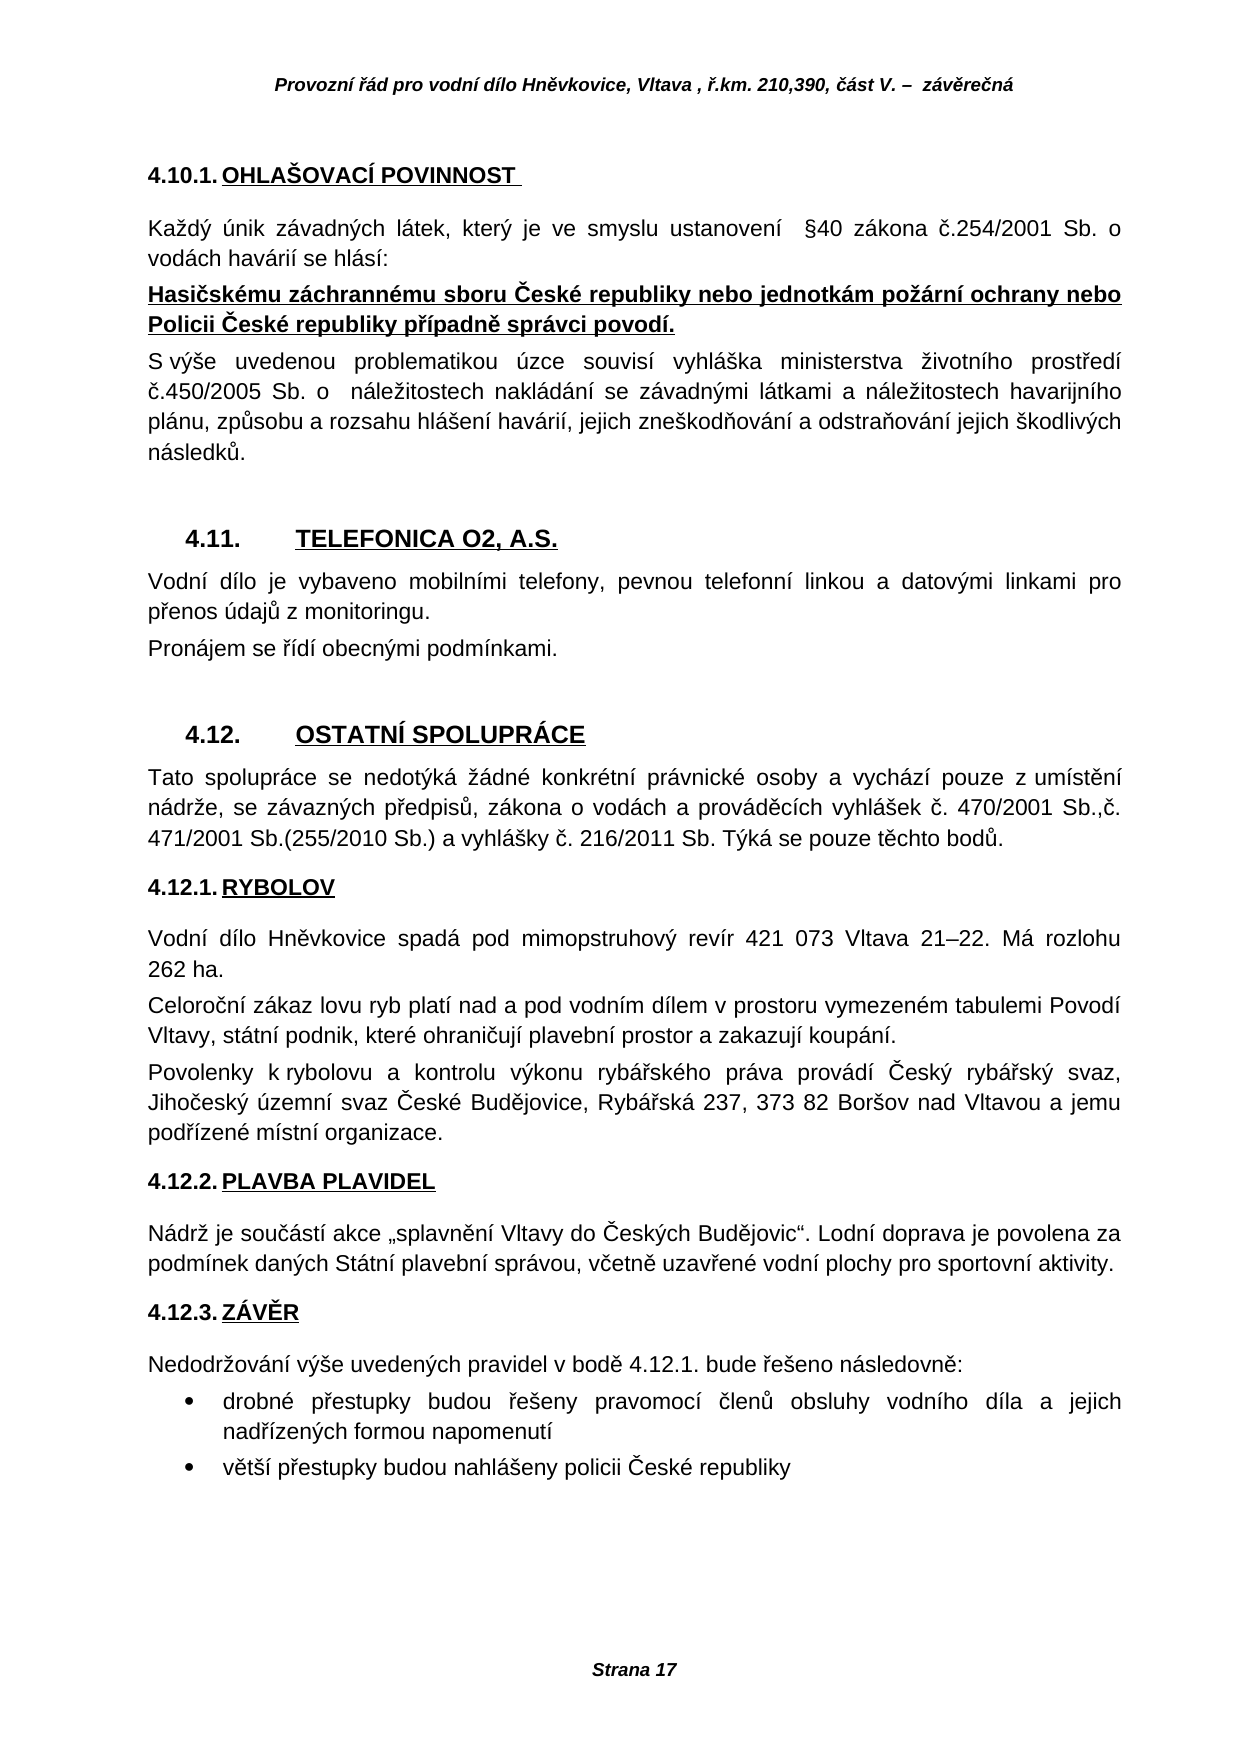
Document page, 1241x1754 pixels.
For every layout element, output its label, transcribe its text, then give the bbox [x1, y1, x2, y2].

subtitle ohlašovací povinnost [148, 162, 1122, 189]
text Nedodržování výše uvedených pravidel v bodě 4.12.1. bude řešeno následovně: [148, 1351, 1122, 1378]
subtitle plavba plavidel [148, 1168, 1122, 1194]
text S výše uvedenou problematikou úzce souvisí vyhláška ministerstva životního prostředí č.450/2005 Sb. o náležitostech nakládání se závadnými látkami a náležitostech havarijního plánu, způsobu a rozsahu hlášení havárií, jejich zneškodňování a odstraňování jejich škodlivých následků. [148, 348, 1122, 465]
subtitle ostatní Spolupráce [185, 720, 1122, 749]
subtitle rybolov [148, 873, 1122, 900]
text Tato spolupráce se nedotýká žádné konkrétní právnické osoby a vychází pouze z umístění nádrže, se závazných předpisů, zákona o vodách a prováděcích vyhlášek č. 470/2001 Sb.,č. 471/2001 Sb.(255/2010 Sb.) a vyhlášky č. 216/2011 Sb. Týká se pouze těchto bodů. [148, 764, 1122, 851]
text Hasičskému záchrannému sboru České republiky nebo jednotkám požární ochrany nebo Policii České republiky případně správci povodí. [148, 305, 1122, 338]
list větší přestupky budou nahlášeny policii České republiky [185, 1454, 1122, 1481]
text Každý únik závadných látek, který je ve smyslu ustanovení §40 zákona č.254/2001 Sb. o vodách havárií se hlásí: [148, 214, 1122, 271]
list drobné přestupky budou řešeny pravomocí členů obsluhy vodního díla a jejich nadřízených formou napomenutí [185, 1388, 1122, 1444]
text Povolenky k rybolovu a kontrolu výkonu rybářského práva provádí Český rybářský svaz, Jihočeský územní svaz České Budějovice, Rybářská 237, 373 82 Boršov nad Vltavou a jemu podřízené místní organizace. [148, 1059, 1122, 1146]
subtitle Závěr [148, 1299, 1122, 1326]
subtitle Telefonica O2, a.s. [185, 524, 1122, 553]
text Nádrž je součástí akce „splavnění Vltavy do Českých Budějovic“. Lodní doprava je povolena za podmínek daných Státní plavební správou, včetně uzavřené vodní plochy pro sportovní aktivity. [148, 1220, 1122, 1277]
text Pronájem se řídí obecnými podmínkami. [148, 634, 1122, 661]
text Vodní dílo je vybaveno mobilními telefony, pevnou telefonní linkou a datovými linkami pro přenos údajů z monitoringu. [148, 568, 1122, 624]
text Hasičskému záchrannému sboru České republiky nebo jednotkám požární ochrany nebo Policii České republiky případně správci povodí. [148, 281, 1122, 304]
text Celoroční zákaz lovu ryb platí nad a pod vodním dílem v prostoru vymezeném tabulemi Povodí Vltavy, státní podnik, které ohraničují plavební prostor a zakazují koupání. [148, 992, 1122, 1049]
text Vodní dílo Hněvkovice spadá pod mimopstruhový revír 421 073 Vltava 21–22. Má rozlohu 262 ha. [148, 925, 1122, 982]
